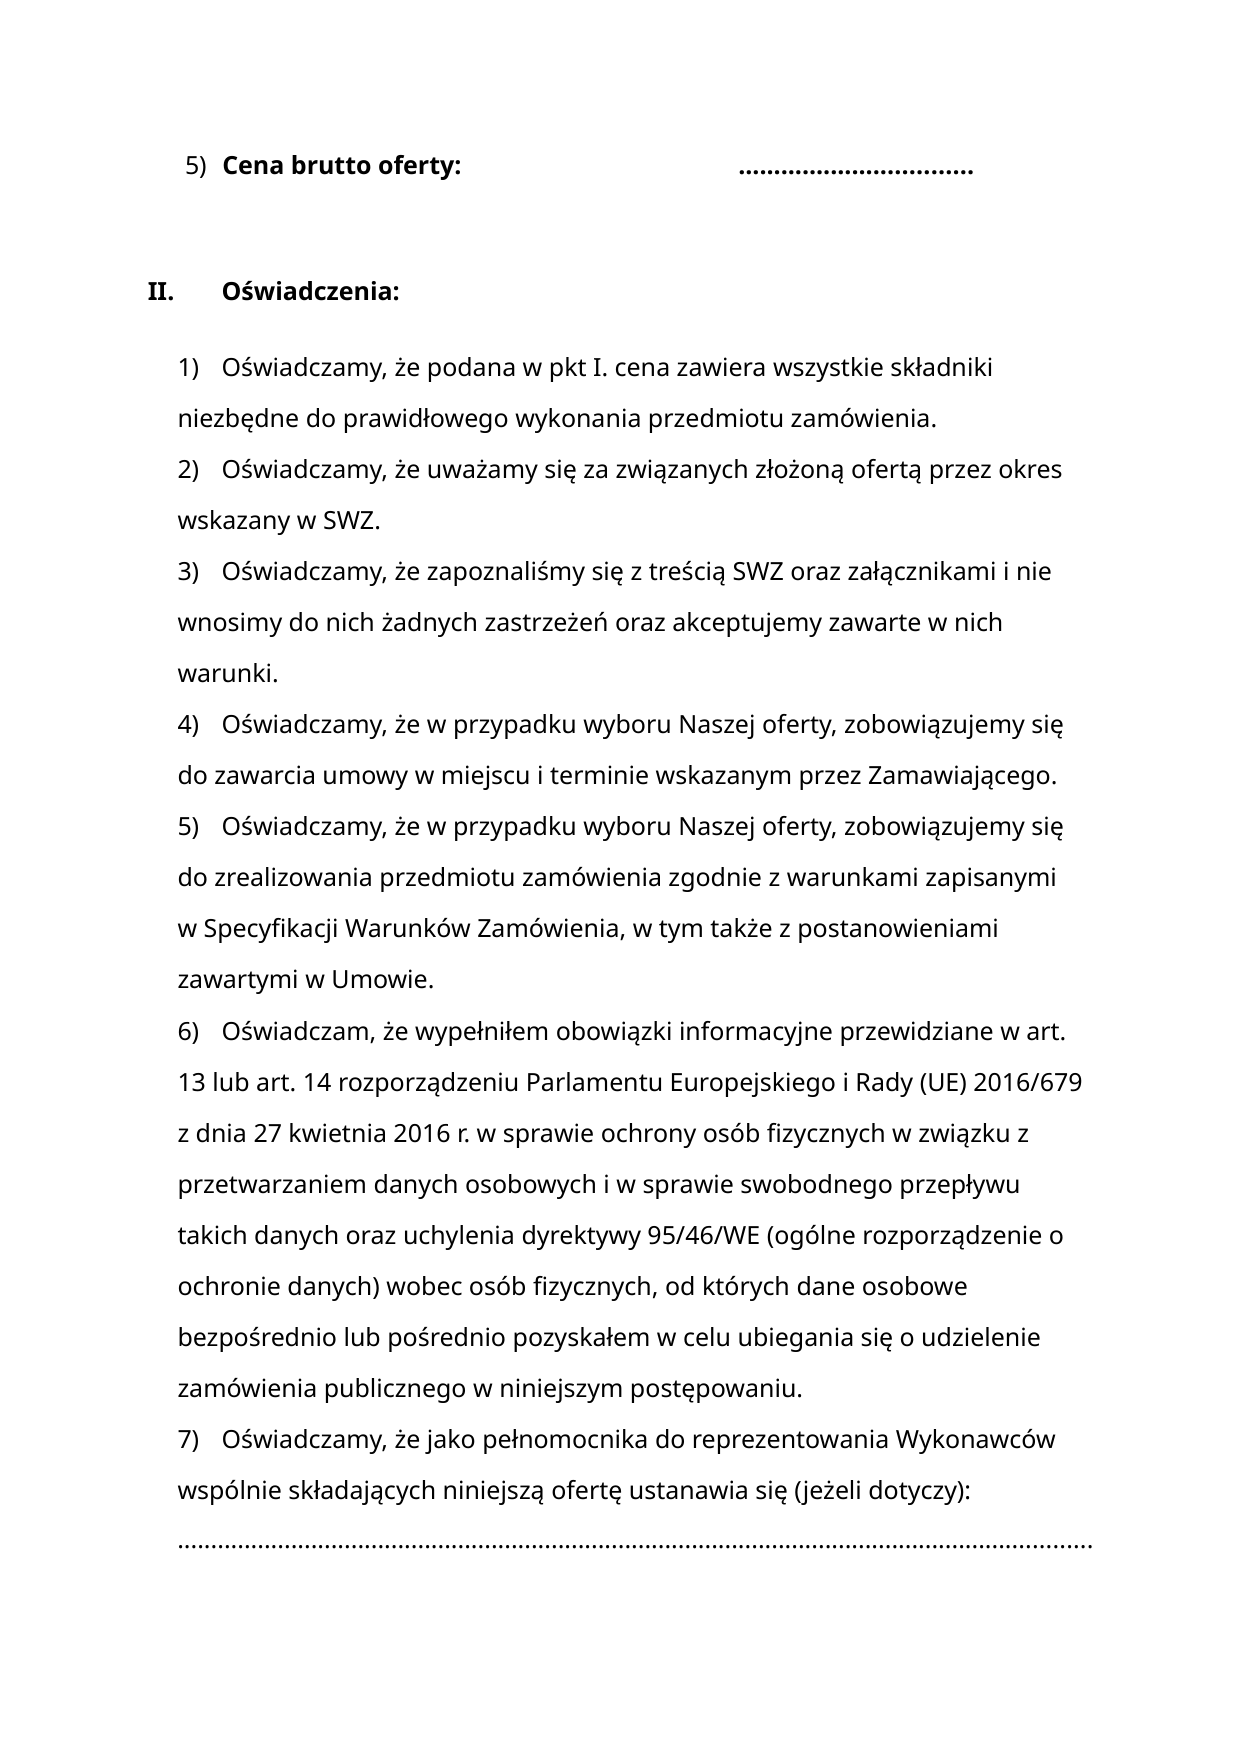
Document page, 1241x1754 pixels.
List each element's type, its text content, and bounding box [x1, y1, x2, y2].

list Oświadczamy, że zapoznaliśmy się z treścią SWZ oraz załącznikami i nie wnosimy do nich żadnych zastrzeżeń oraz akceptujemy zawarte w nich warunki. [177, 554, 1093, 690]
list Oświadczamy, że jako pełnomocnika do reprezentowania Wykonawców wspólnie składających niniejszą ofertę ustanawia się (jeżeli dotyczy): [177, 1422, 1093, 1507]
list Oświadczamy, że w przypadku wyboru Naszej oferty, zobowiązujemy się do zawarcia umowy w miejscu i terminie wskazanym przez Zamawiającego. [177, 707, 1093, 792]
list Oświadczenia: [148, 274, 1093, 308]
list Oświadczamy, że podana w pkt I. cena zawiera wszystkie składniki niezbędne do prawidłowego wykonania przedmiotu zamówienia. [177, 350, 1093, 435]
list Oświadczamy, że uważamy się za związanych złożoną ofertą przez okres wskazany w SWZ. [177, 452, 1093, 537]
list Oświadczam, że wypełniłem obowiązki informacyjne przewidziane w art. 13 lub art. 14 rozporządzeniu Parlamentu Europejskiego i Rady (UE) 2016/679 z dnia 27 kwietnia 2016 r. w sprawie ochrony osób fizycznych w związku z przetwarzaniem danych osobowych i w sprawie swobodnego przepływu takich danych oraz uchylenia dyrektywy 95/46/WE (ogólne rozporządzenie o ochronie danych) wobec osób fizycznych, od których dane osobowe bezpośrednio lub pośrednio pozyskałem w celu ubiegania się o udzielenie zamówienia publicznego w niniejszym postępowaniu. [177, 1013, 1093, 1404]
list Oświadczamy, że w przypadku wyboru Naszej oferty, zobowiązujemy się do zrealizowania przedmiotu zamówienia zgodnie z warunkami zapisanymi w Specyfikacji Warunków Zamówienia, w tym także z postanowieniami zawartymi w Umowie. [177, 809, 1093, 996]
list Cena brutto oferty: [185, 148, 1093, 182]
